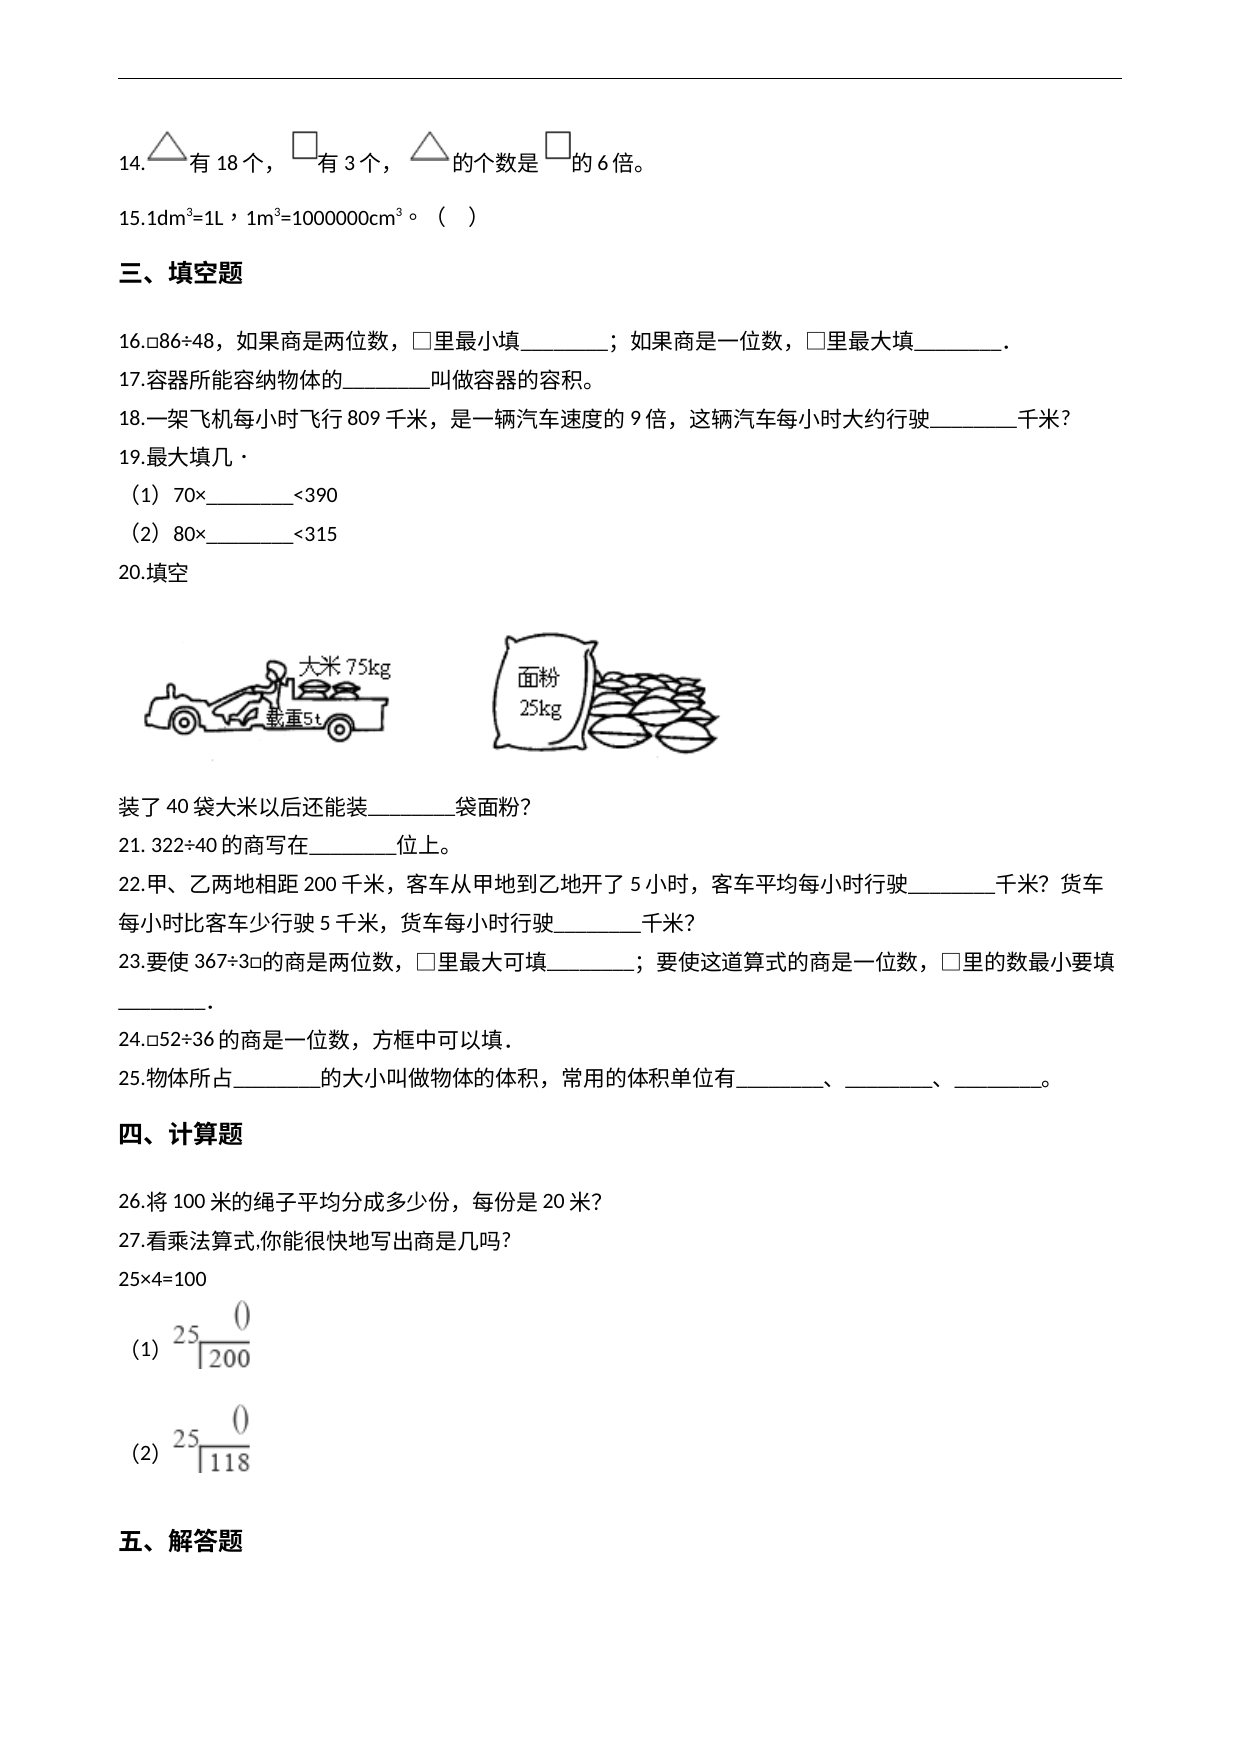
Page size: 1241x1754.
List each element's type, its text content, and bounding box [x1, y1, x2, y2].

text 21. 322÷40的商写在________位上。 [118, 828, 1122, 861]
text 四、计算题 [118, 1100, 1122, 1165]
text 17.容器所能容纳物体的________叫做容器的容积。 [118, 363, 1122, 395]
text 22.甲、乙两地相距200千米，客车从甲地到乙地开了5小时，客车平均每小时行驶________千米？货车每小时比客车少行驶5千米，货车每小时行驶________千米？ [118, 867, 1122, 938]
text 24.□52÷36的商是一位数，方框中可以填． [118, 1022, 1122, 1055]
picture [173, 1300, 250, 1369]
text （2） [118, 1404, 1122, 1501]
text 19.最大填几． [118, 440, 1122, 473]
text （1） [118, 1300, 1122, 1397]
text 23.要使367÷3□的商是两位数，□里最大可填________；要使这道算式的商是一位数，□里的数最小要填________． [118, 944, 1122, 1016]
text 14.有18个， 有3个， 的个数是 的6倍。 [118, 129, 1122, 194]
picture [544, 131, 571, 161]
picture [291, 131, 318, 161]
text 27.看乘法算式,你能很快地写出商是几吗? 25×4=100 [118, 1223, 1122, 1295]
text 五、解答题 [118, 1507, 1122, 1572]
picture [173, 1403, 250, 1473]
text 16.□86÷48，如果商是两位数，□里最小填________；如果商是一位数，□里最大填________． [118, 324, 1122, 356]
text 26.将100米的绳子平均分成多少份，每份是20米？ [118, 1184, 1122, 1217]
text 三、填空题 [118, 239, 1122, 304]
text （1）70×________<390 [118, 478, 1122, 511]
picture [118, 620, 726, 766]
picture [145, 129, 190, 161]
text （2）80×________<315 [118, 517, 1122, 549]
text 18.一架飞机每小时飞行809千米，是一辆汽车速度的9倍，这辆汽车每小时大约行驶________千米? [118, 401, 1122, 434]
picture [408, 129, 452, 161]
text 25.物体所占________的大小叫做物体的体积，常用的体积单位有________、________、________。 [118, 1061, 1122, 1093]
text 15.1dm3=1L，1m3=1000000cm3。（ ） [118, 201, 1122, 233]
